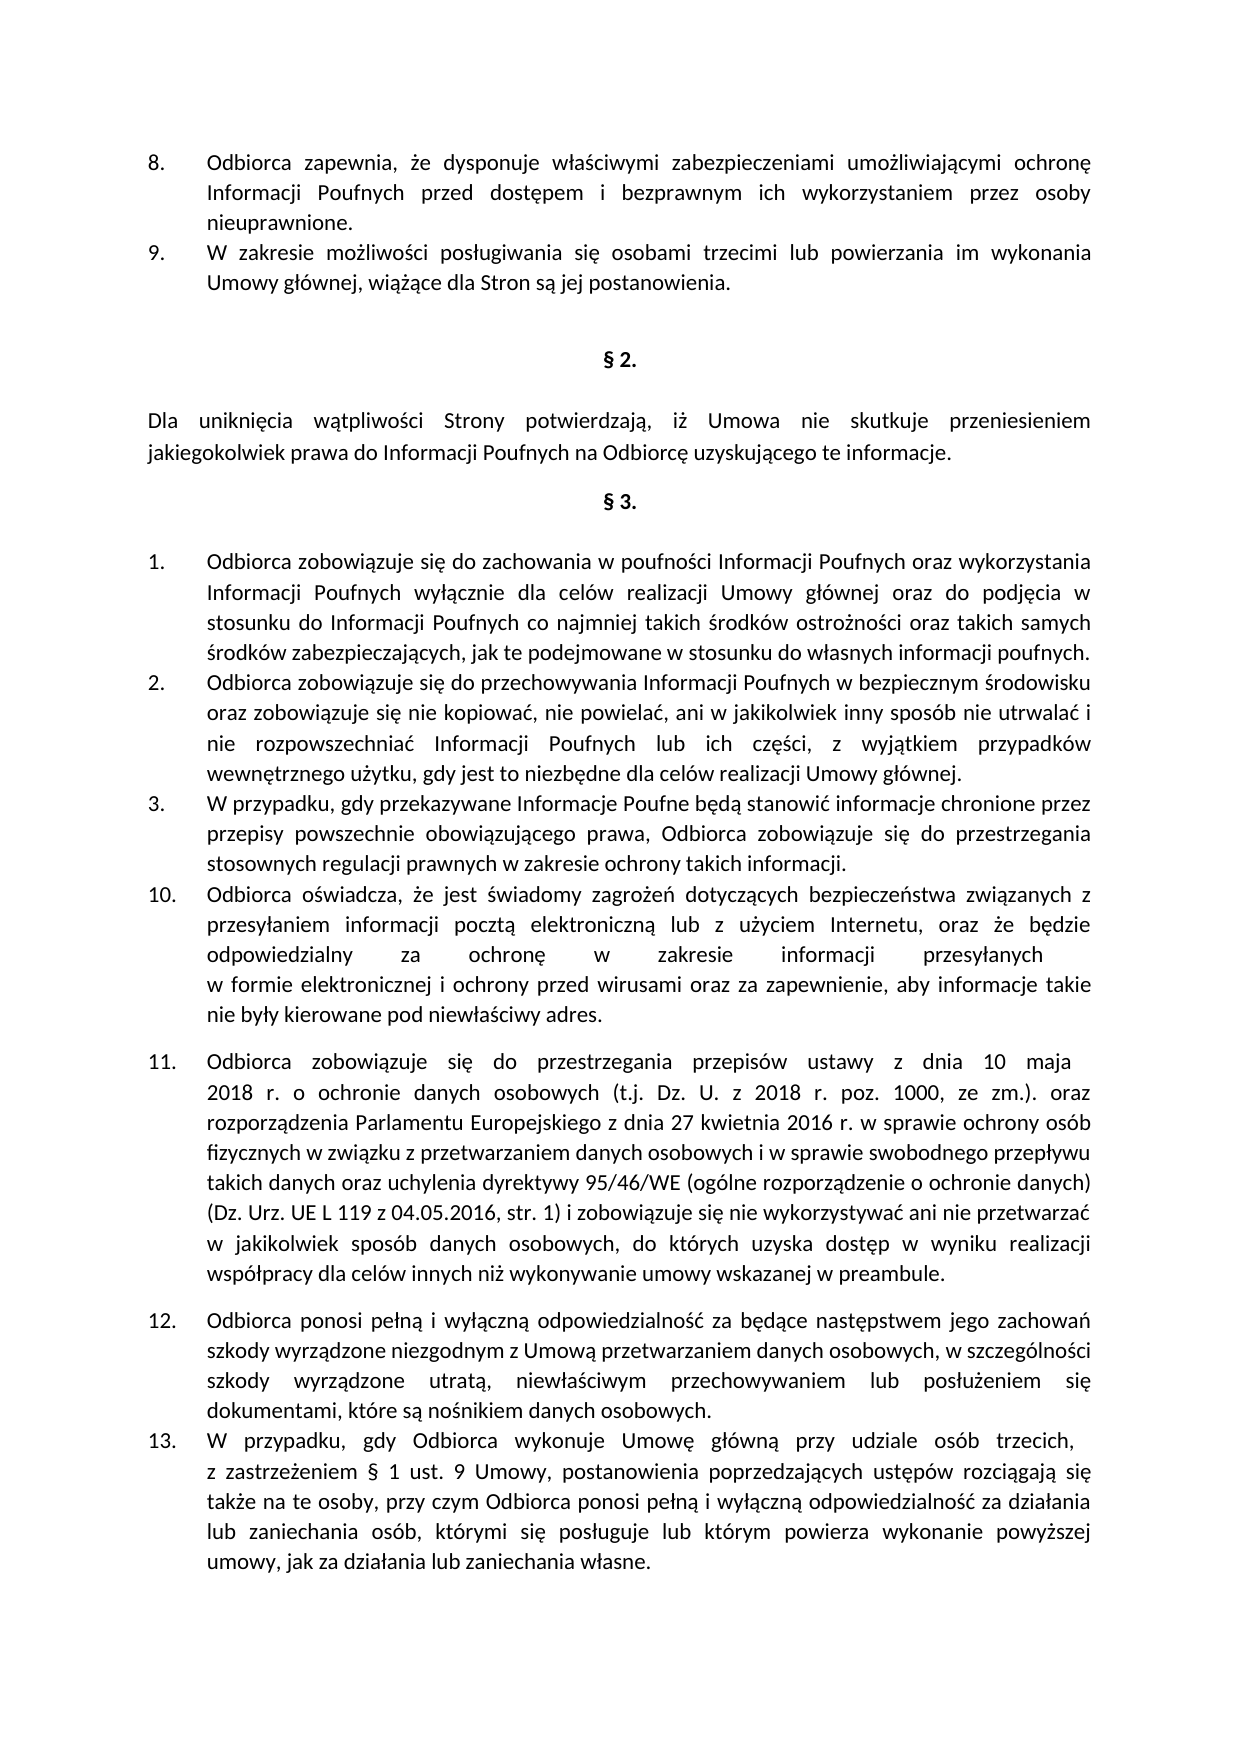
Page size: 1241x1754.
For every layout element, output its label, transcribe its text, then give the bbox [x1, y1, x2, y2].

list § 2. [148, 346, 1093, 373]
list Odbiorca oświadcza, że jest świadomy zagrożeń dotyczących bezpieczeństwa związanych z przesyłaniem informacji pocztą elektroniczną lub z użyciem Internetu, oraz że będzie odpowiedzialny za ochronę w zakresie informacji przesyłanych w formie elektronicznej i ochrony przed wirusami oraz za zapewnienie, aby informacje takie nie były kierowane pod niewłaściwy adres. [148, 880, 1093, 1028]
list Odbiorca zapewnia, że dysponuje właściwymi zabezpieczeniami umożliwiającymi ochronę Informacji Poufnych przed dostępem i bezprawnym ich wykorzystaniem przez osoby nieuprawnione. [148, 148, 1093, 236]
list W przypadku, gdy Odbiorca wykonuje Umowę główną przy udziale osób trzecich, z zastrzeżeniem § 1 ust. 9 Umowy, postanowienia poprzedzających ustępów rozciągają się także na te osoby, przy czym Odbiorca ponosi pełną i wyłączną odpowiedzialność za działania lub zaniechania osób, którymi się posługuje lub którym powierza wykonanie powyższej umowy, jak za działania lub zaniechania własne. [148, 1427, 1093, 1575]
text Dla uniknięcia wątpliwości Strony potwierdzają, iż Umowa nie skutkuje przeniesieniem jakiegokolwiek prawa do Informacji Poufnych na Odbiorcę uzyskującego te informacje. [148, 406, 1093, 466]
list Odbiorca zobowiązuje się do przechowywania Informacji Poufnych w bezpiecznym środowisku oraz zobowiązuje się nie kopiować, nie powielać, ani w jakikolwiek inny sposób nie utrwalać i nie rozpowszechniać Informacji Poufnych lub ich części, z wyjątkiem przypadków wewnętrznego użytku, gdy jest to niezbędne dla celów realizacji Umowy głównej. [148, 668, 1093, 787]
list W przypadku, gdy przekazywane Informacje Poufne będą stanowić informacje chronione przez przepisy powszechnie obowiązującego prawa, Odbiorca zobowiązuje się do przestrzegania stosownych regulacji prawnych w zakresie ochrony takich informacji. [148, 789, 1093, 877]
list Odbiorca ponosi pełną i wyłączną odpowiedzialność za będące następstwem jego zachowań szkody wyrządzone niezgodnym z Umową przetwarzaniem danych osobowych, w szczególności szkody wyrządzone utratą, niewłaściwym przechowywaniem lub posłużeniem się dokumentami, które są nośnikiem danych osobowych. [148, 1306, 1093, 1424]
list W zakresie możliwości posługiwania się osobami trzecimi lub powierzania im wykonania Umowy głównej, wiążące dla Stron są jej postanowienia. [148, 238, 1093, 296]
list Odbiorca zobowiązuje się do przestrzegania przepisów ustawy z dnia 10 maja 2018 r. o ochronie danych osobowych (t.j. Dz. U. z 2018 r. poz. 1000, ze zm.). oraz rozporządzenia Parlamentu Europejskiego z dnia 27 kwietnia 2016 r. w sprawie ochrony osób fizycznych w związku z przetwarzaniem danych osobowych i w sprawie swobodnego przepływu takich danych oraz uchylenia dyrektywy 95/46/WE (ogólne rozporządzenie o ochronie danych) (Dz. Urz. UE L 119 z 04.05.2016, str. 1) i zobowiązuje się nie wykorzystywać ani nie przetwarzać w jakikolwiek sposób danych osobowych, do których uzyska dostęp w wyniku realizacji współpracy dla celów innych niż wykonywanie umowy wskazanej w preambule. [148, 1047, 1093, 1287]
list § 3. [148, 487, 1093, 515]
list Odbiorca zobowiązuje się do zachowania w poufności Informacji Poufnych oraz wykorzystania Informacji Poufnych wyłącznie dla celów realizacji Umowy głównej oraz do podjęcia w stosunku do Informacji Poufnych co najmniej takich środków ostrożności oraz takich samych środków zabezpieczających, jak te podejmowane w stosunku do własnych informacji poufnych. [148, 547, 1093, 666]
